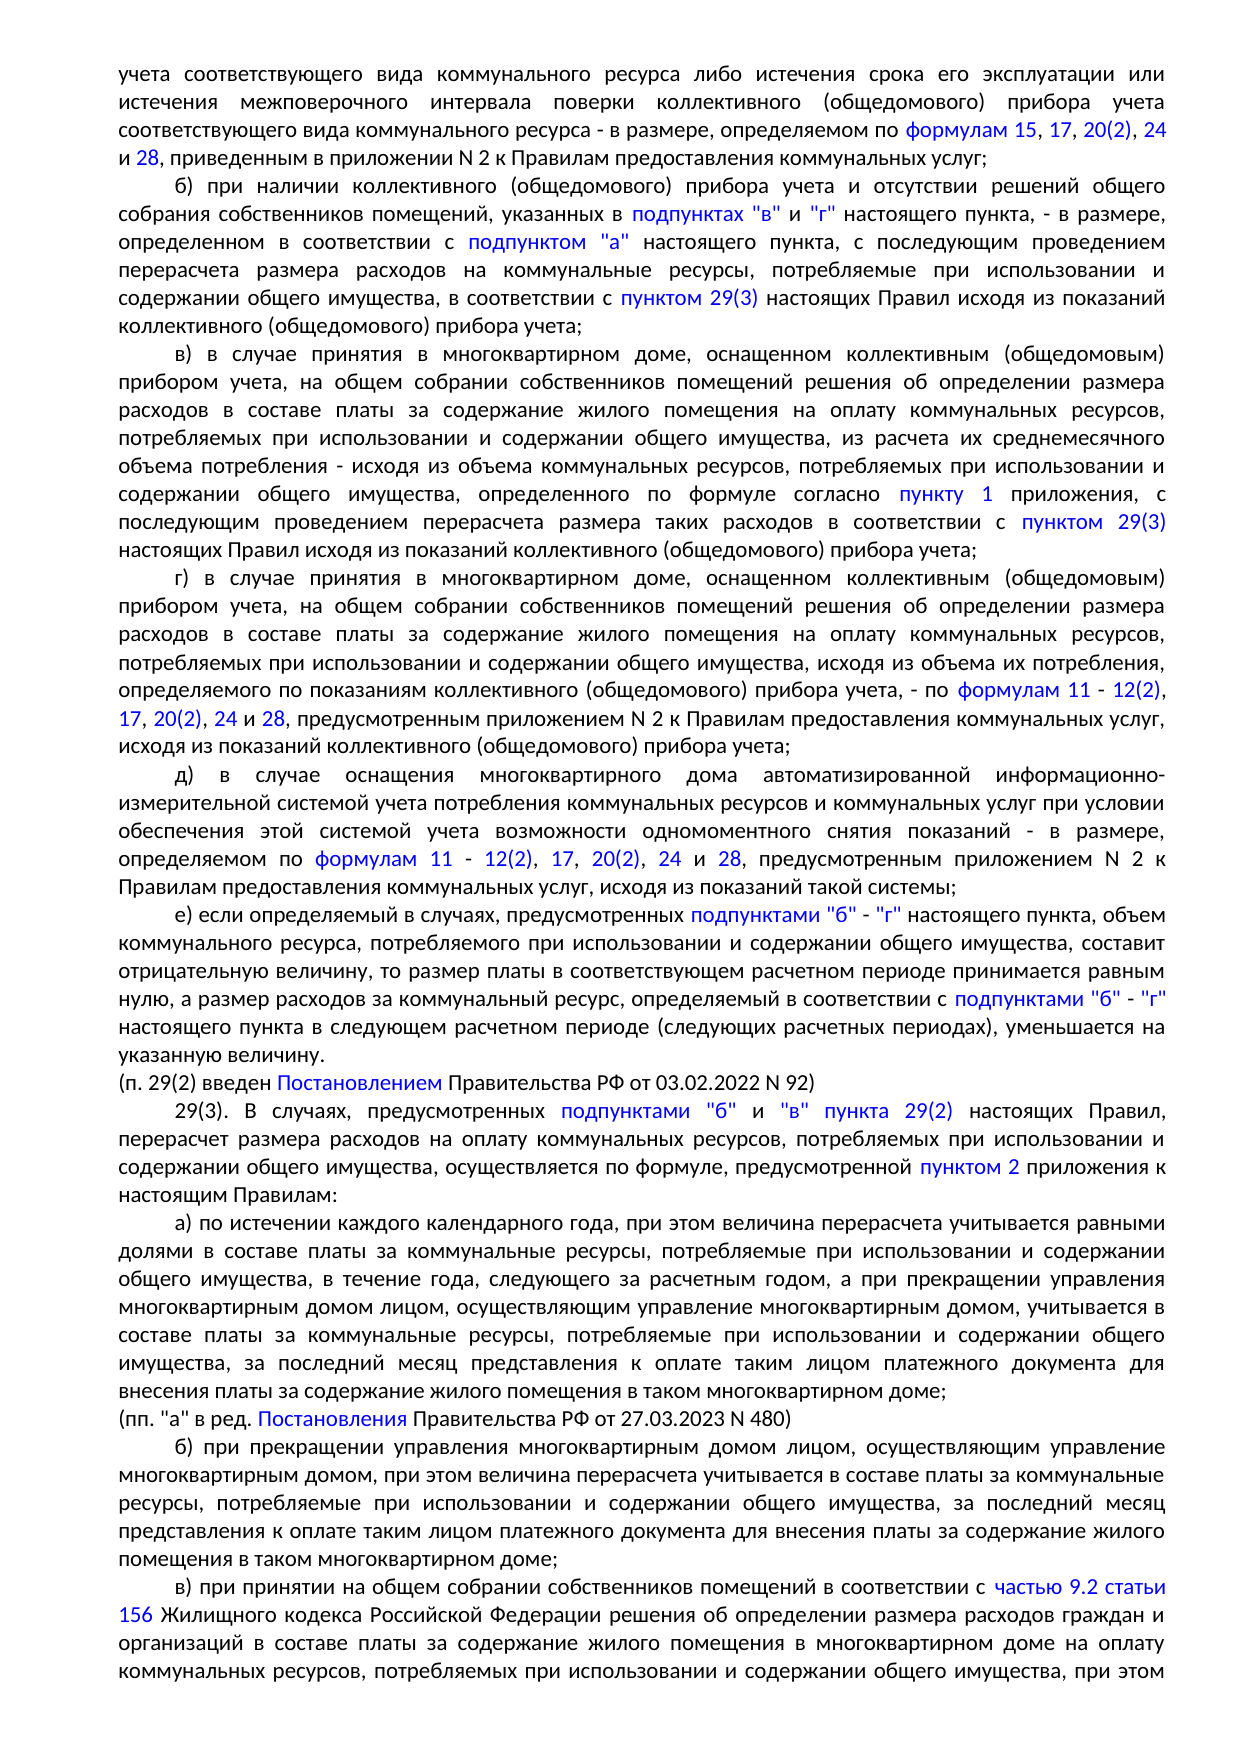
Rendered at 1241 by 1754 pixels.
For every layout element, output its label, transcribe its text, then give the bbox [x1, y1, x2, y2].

text д) в случае оснащения многоквартирного дома автоматизированной информационно-измерительной системой учета потребления коммунальных ресурсов и коммунальных услуг при условии обеспечения этой системой учета возможности одномоментного снятия показаний - в размере, определяемом по формулам 11 - 12(2), 17, 20(2), 24 и 28, предусмотренным приложением N 2 к Правилам предоставления коммунальных услуг, исходя из показаний такой системы; [118, 760, 1167, 900]
text е) если определяемый в случаях, предусмотренных подпунктами "б" - "г" настоящего пункта, объем коммунального ресурса, потребляемого при использовании и содержании общего имущества, составит отрицательную величину, то размер платы в соответствующем расчетном периоде принимается равным нулю, а размер расходов за коммунальный ресурс, определяемый в соответствии с подпунктами "б" - "г" настоящего пункта в следующем расчетном периоде (следующих расчетных периодах), уменьшается на указанную величину. [118, 900, 1167, 1068]
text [118, 59, 1167, 171]
text 29(3). В случаях, предусмотренных подпунктами "б" и "в" пункта 29(2) настоящих Правил, перерасчет размера расходов на оплату коммунальных ресурсов, потребляемых при использовании и содержании общего имущества, осуществляется по формуле, предусмотренной пунктом 2 приложения к настоящим Правилам: [118, 1096, 1167, 1208]
text (п. 29(2) введен Постановлением Правительства РФ от 03.02.2022 N 92) [118, 1068, 1167, 1096]
text в) в случае принятия в многоквартирном доме, оснащенном коллективным (общедомовым) прибором учета, на общем собрании собственников помещений решения об определении размера расходов в составе платы за содержание жилого помещения на оплату коммунальных ресурсов, потребляемых при использовании и содержании общего имущества, из расчета их среднемесячного объема потребления - исходя из объема коммунальных ресурсов, потребляемых при использовании и содержании общего имущества, определенного по формуле согласно пункту 1 приложения, с последующим проведением перерасчета размера таких расходов в соответствии с пунктом 29(3) настоящих Правил исходя из показаний коллективного (общедомового) прибора учета; [118, 339, 1167, 563]
text г) в случае принятия в многоквартирном доме, оснащенном коллективным (общедомовым) прибором учета, на общем собрании собственников помещений решения об определении размера расходов в составе платы за содержание жилого помещения на оплату коммунальных ресурсов, потребляемых при использовании и содержании общего имущества, исходя из объема их потребления, определяемого по показаниям коллективного (общедомового) прибора учета, - по формулам 11 - 12(2), 17, 20(2), 24 и 28, предусмотренным приложением N 2 к Правилам предоставления коммунальных услуг, исходя из показаний коллективного (общедомового) прибора учета; [118, 563, 1167, 760]
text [118, 1572, 1167, 1684]
text а) по истечении каждого календарного года, при этом величина перерасчета учитывается равными долями в составе платы за коммунальные ресурсы, потребляемые при использовании и содержании общего имущества, в течение года, следующего за расчетным годом, а при прекращении управления многоквартирным домом лицом, осуществляющим управление многоквартирным домом, учитывается в составе платы за коммунальные ресурсы, потребляемые при использовании и содержании общего имущества, за последний месяц представления к оплате таким лицом платежного документа для внесения платы за содержание жилого помещения в таком многоквартирном доме; [118, 1208, 1167, 1404]
text (пп. "а" в ред. Постановления Правительства РФ от 27.03.2023 N 480) [118, 1404, 1167, 1432]
text б) при наличии коллективного (общедомового) прибора учета и отсутствии решений общего собрания собственников помещений, указанных в подпунктах "в" и "г" настоящего пункта, - в размере, определенном в соответствии с подпунктом "а" настоящего пункта, с последующим проведением перерасчета размера расходов на коммунальные ресурсы, потребляемые при использовании и содержании общего имущества, в соответствии с пунктом 29(3) настоящих Правил исходя из показаний коллективного (общедомового) прибора учета; [118, 171, 1167, 339]
text б) при прекращении управления многоквартирным домом лицом, осуществляющим управление многоквартирным домом, при этом величина перерасчета учитывается в составе платы за коммунальные ресурсы, потребляемые при использовании и содержании общего имущества, за последний месяц представления к оплате таким лицом платежного документа для внесения платы за содержание жилого помещения в таком многоквартирном доме; [118, 1432, 1167, 1572]
